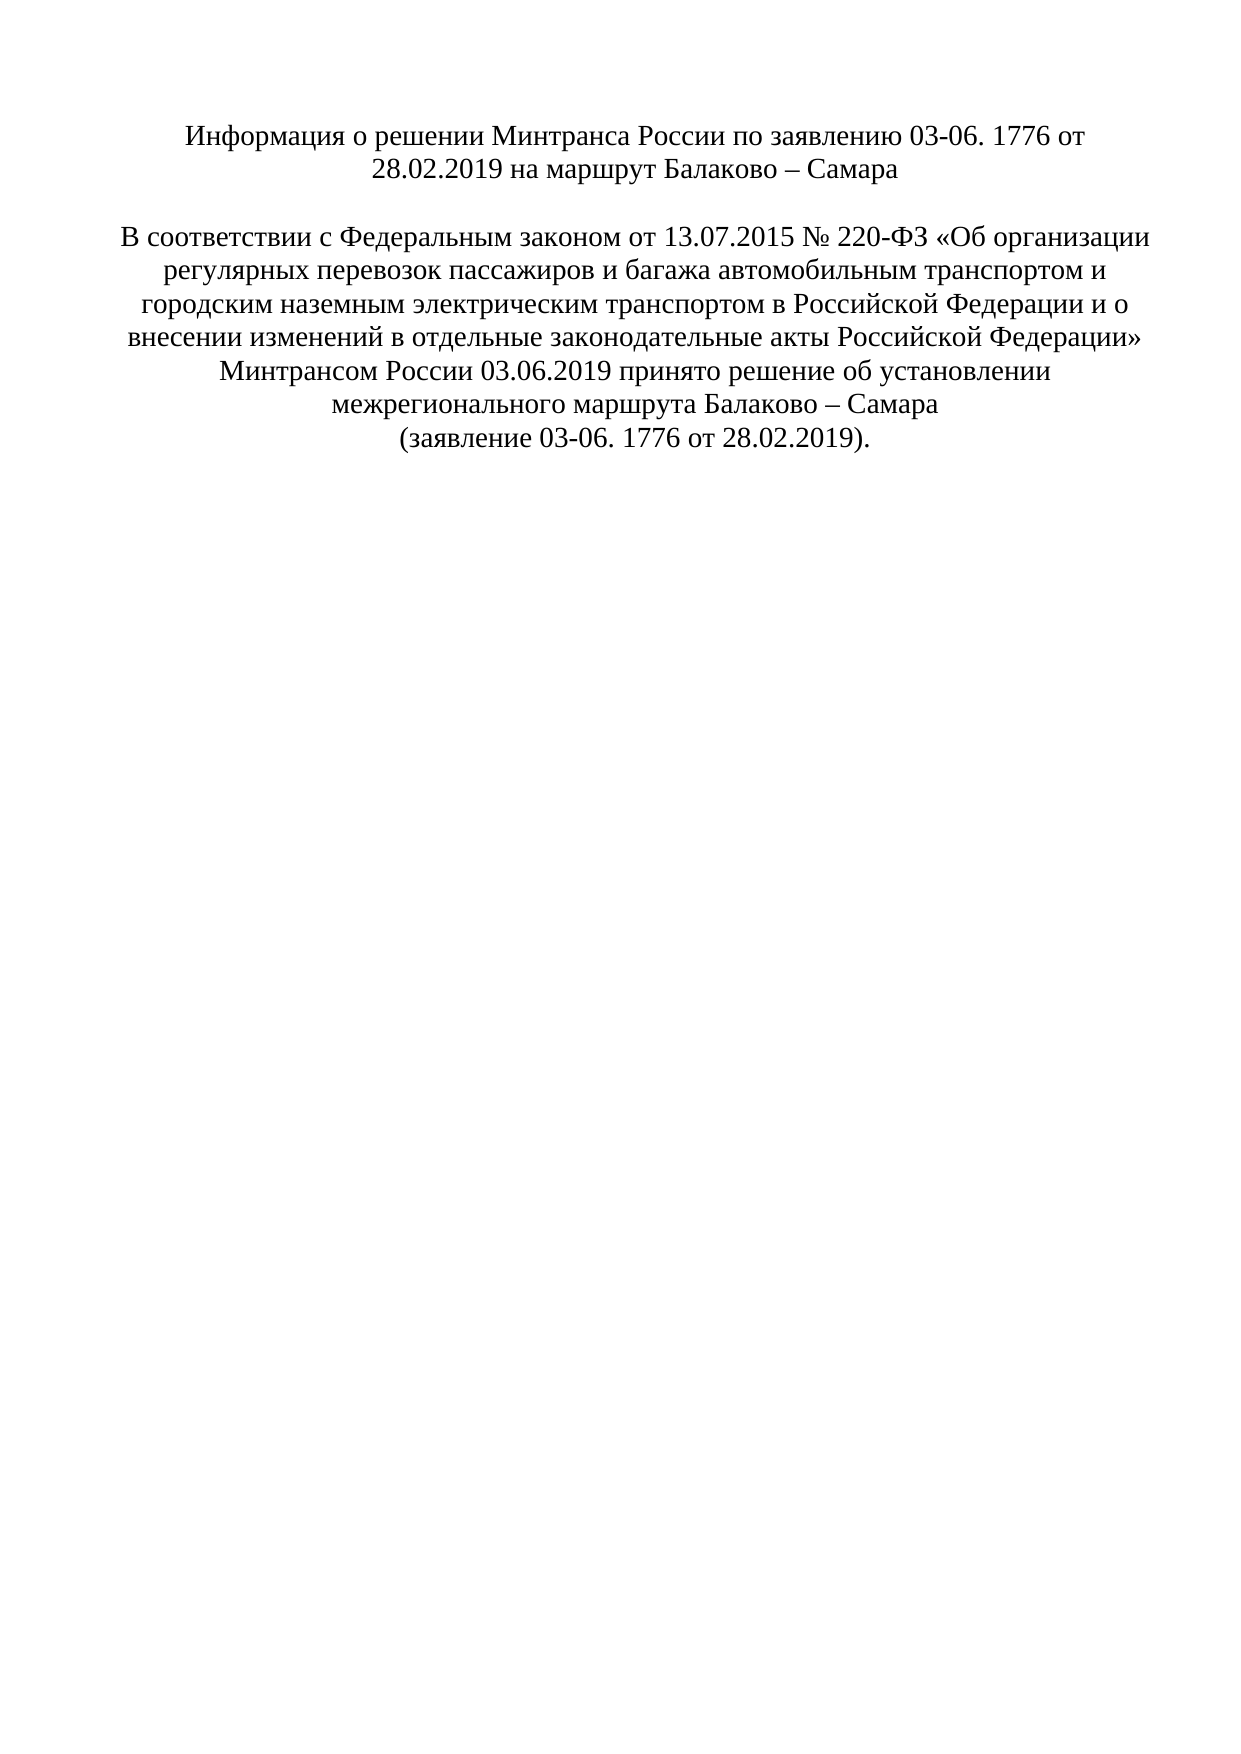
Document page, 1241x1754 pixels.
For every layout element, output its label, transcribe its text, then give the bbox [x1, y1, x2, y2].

text Информация о решении Минтранса России по заявлению 03-06. 1776 от 28.02.2019 на маршрут Балаково – Самара [118, 118, 1152, 185]
text В соответствии с Федеральным законом от 13.07.2015 № 220-ФЗ «Об организации регулярных перевозок пассажиров и багажа автомобильным транспортом и городским наземным электрическим транспортом в Российской Федерации и о внесении изменений в отдельные законодательные акты Российской Федерации» Минтрансом России 03.06.2019 принято решение об установлении межрегионального маршрута Балаково – Самара [118, 219, 1152, 420]
text (заявление 03-06. 1776 от 28.02.2019). [118, 420, 1152, 453]
